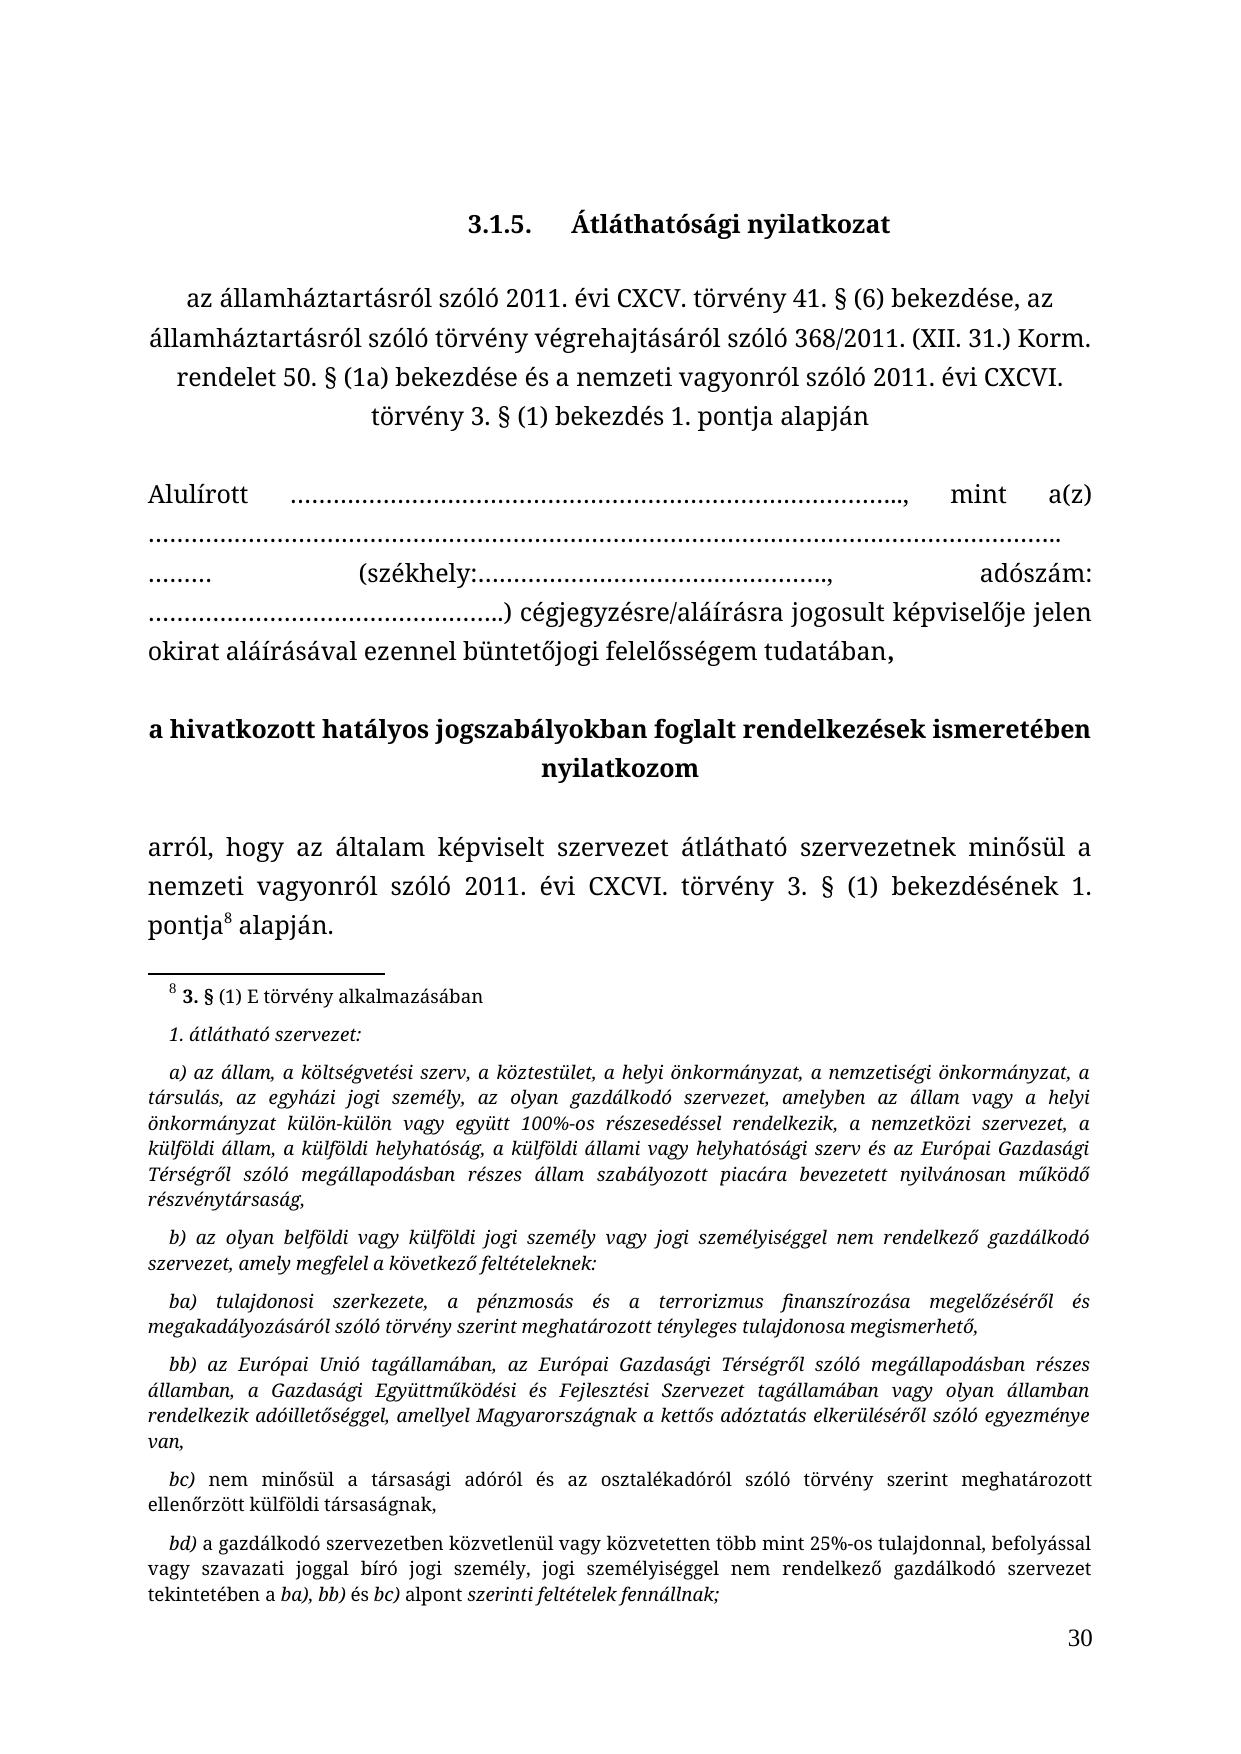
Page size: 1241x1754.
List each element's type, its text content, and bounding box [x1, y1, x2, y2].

text a hivatkozott hatályos jogszabályokban foglalt rendelkezések ismeretében nyilatkozom [148, 712, 1093, 785]
text Alulírott ………………………………………………………………………….., mint a(z) ………………………………………………………………………………………………………………..……… (székhely:…………………………………………., adószám:…………………………………………..) cégjegyzésre/aláírásra jogosult képviselője jelen okirat aláírásával ezennel büntetőjogi felelősségem tudatában, [148, 477, 1093, 668]
text az államháztartásról szóló 2011. évi CXCV. törvény 41. § (6) bekezdése, az államháztartásról szóló törvény végrehajtásáról szóló 368/2011. (XII. 31.) Korm. rendelet 50. § (1a) bekezdése és a nemzeti vagyonról szóló 2011. évi CXCVI. törvény 3. § (1) bekezdés 1. pontja alapján [148, 281, 1093, 433]
subtitle Átláthatósági nyilatkozat [266, 207, 1093, 241]
text arról, hogy az általam képviselt szervezet átlátható szervezetnek minősül a nemzeti vagyonról szóló 2011. évi CXCVI. törvény 3. § (1) bekezdésének 1. pontja alapján. [148, 829, 1093, 942]
